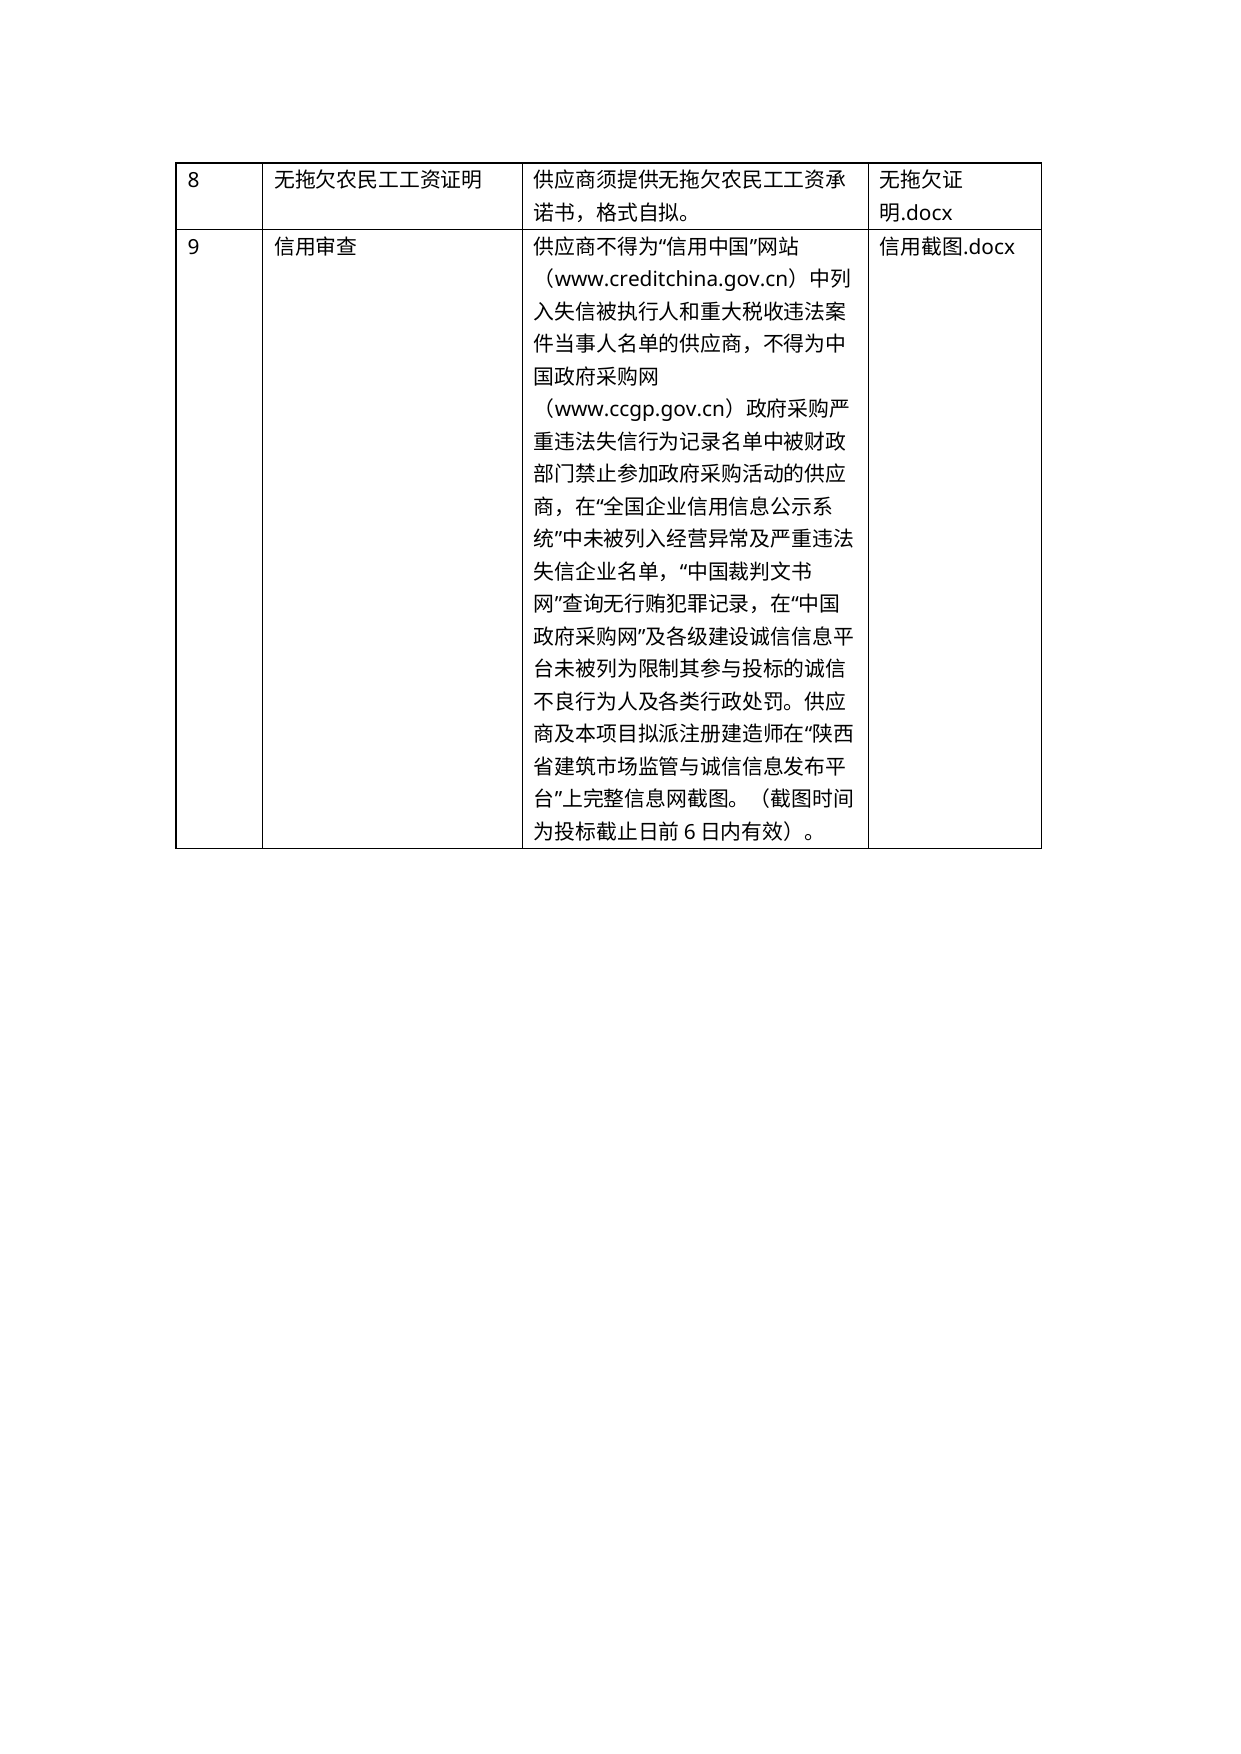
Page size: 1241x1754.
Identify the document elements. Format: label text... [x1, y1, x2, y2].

table_cell 无拖欠证明.docx [869, 164, 1041, 228]
table_cell 8 [177, 164, 262, 228]
table_cell 无拖欠农民工工资证明 [263, 164, 522, 228]
table_cell 供应商不得为“信用中国”网站（www.creditchina.gov.cn）中列入失信被执行人和重大税收违法案件当事人名单的供应商，不得为中国政府采购网（www.ccgp.gov.cn）政府采购严重违法失信行为记录名单中被财政部门禁止参加政府采购活动的供应商，在“全国企业信用信息公示系统”中未被列入经营异常及严重违法失信企业名单，“中国裁判文书网”查询无行贿犯罪记录，在“中国政府采购网”及各级建设诚信信息平台未被列为限制其参与投标的诚信不良行为人及各类行政处罚。供应商及本项目拟派注册建造师在“陕西省建筑市场监管与诚信信息发布平台”上完整信息网截图。（截图时间为投标截止日前6日内有效）。 [523, 230, 868, 848]
table_cell 9 [177, 230, 262, 848]
table_cell 信用截图.docx [869, 230, 1041, 848]
table_cell 供应商须提供无拖欠农民工工资承诺书，格式自拟。 [523, 164, 868, 228]
table_cell 信用审查 [263, 230, 522, 848]
